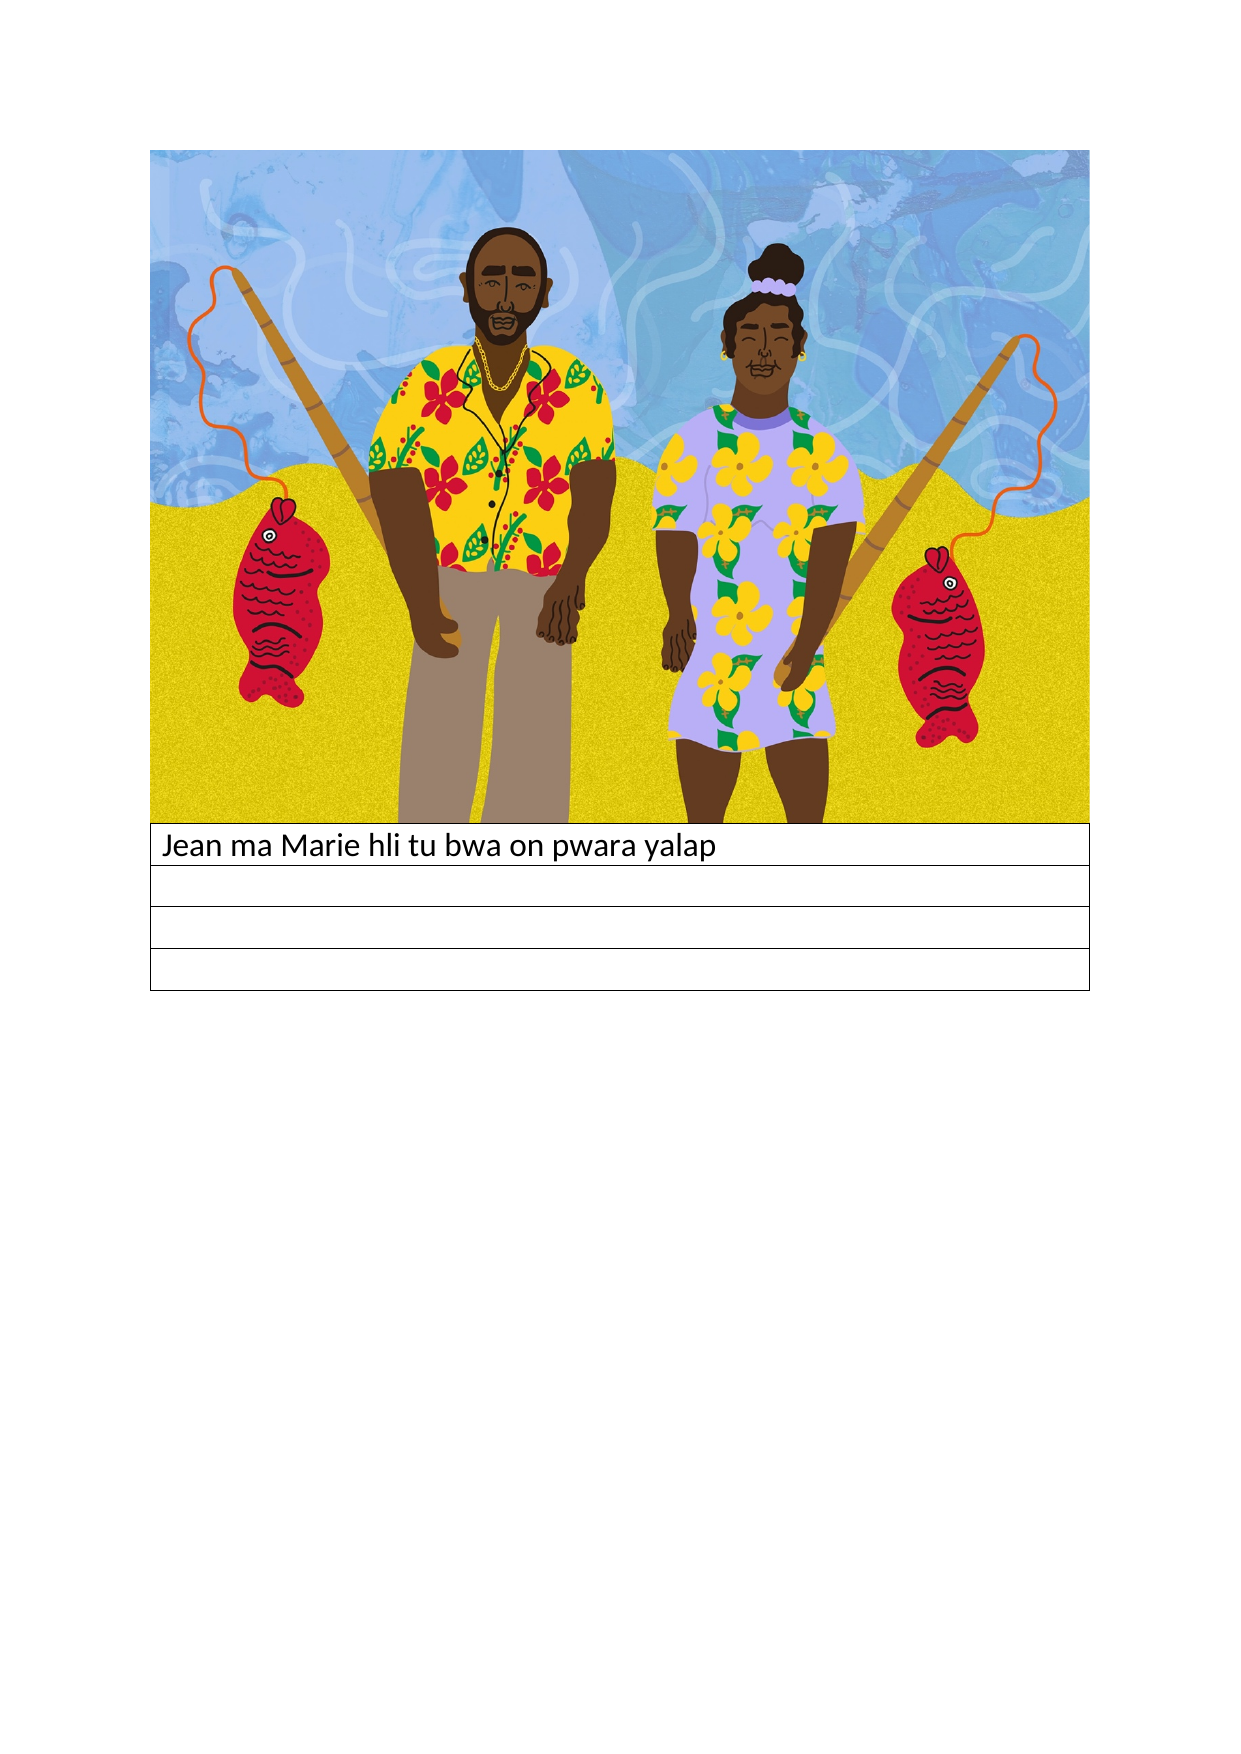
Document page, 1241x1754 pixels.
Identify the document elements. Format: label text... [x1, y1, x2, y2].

table_cell [151, 949, 1089, 990]
table_header Jean ma Marie hli tu bwa on pwara yalap [151, 824, 1089, 864]
picture [150, 150, 1090, 823]
table_cell [151, 866, 1089, 906]
table_cell [151, 907, 1089, 948]
